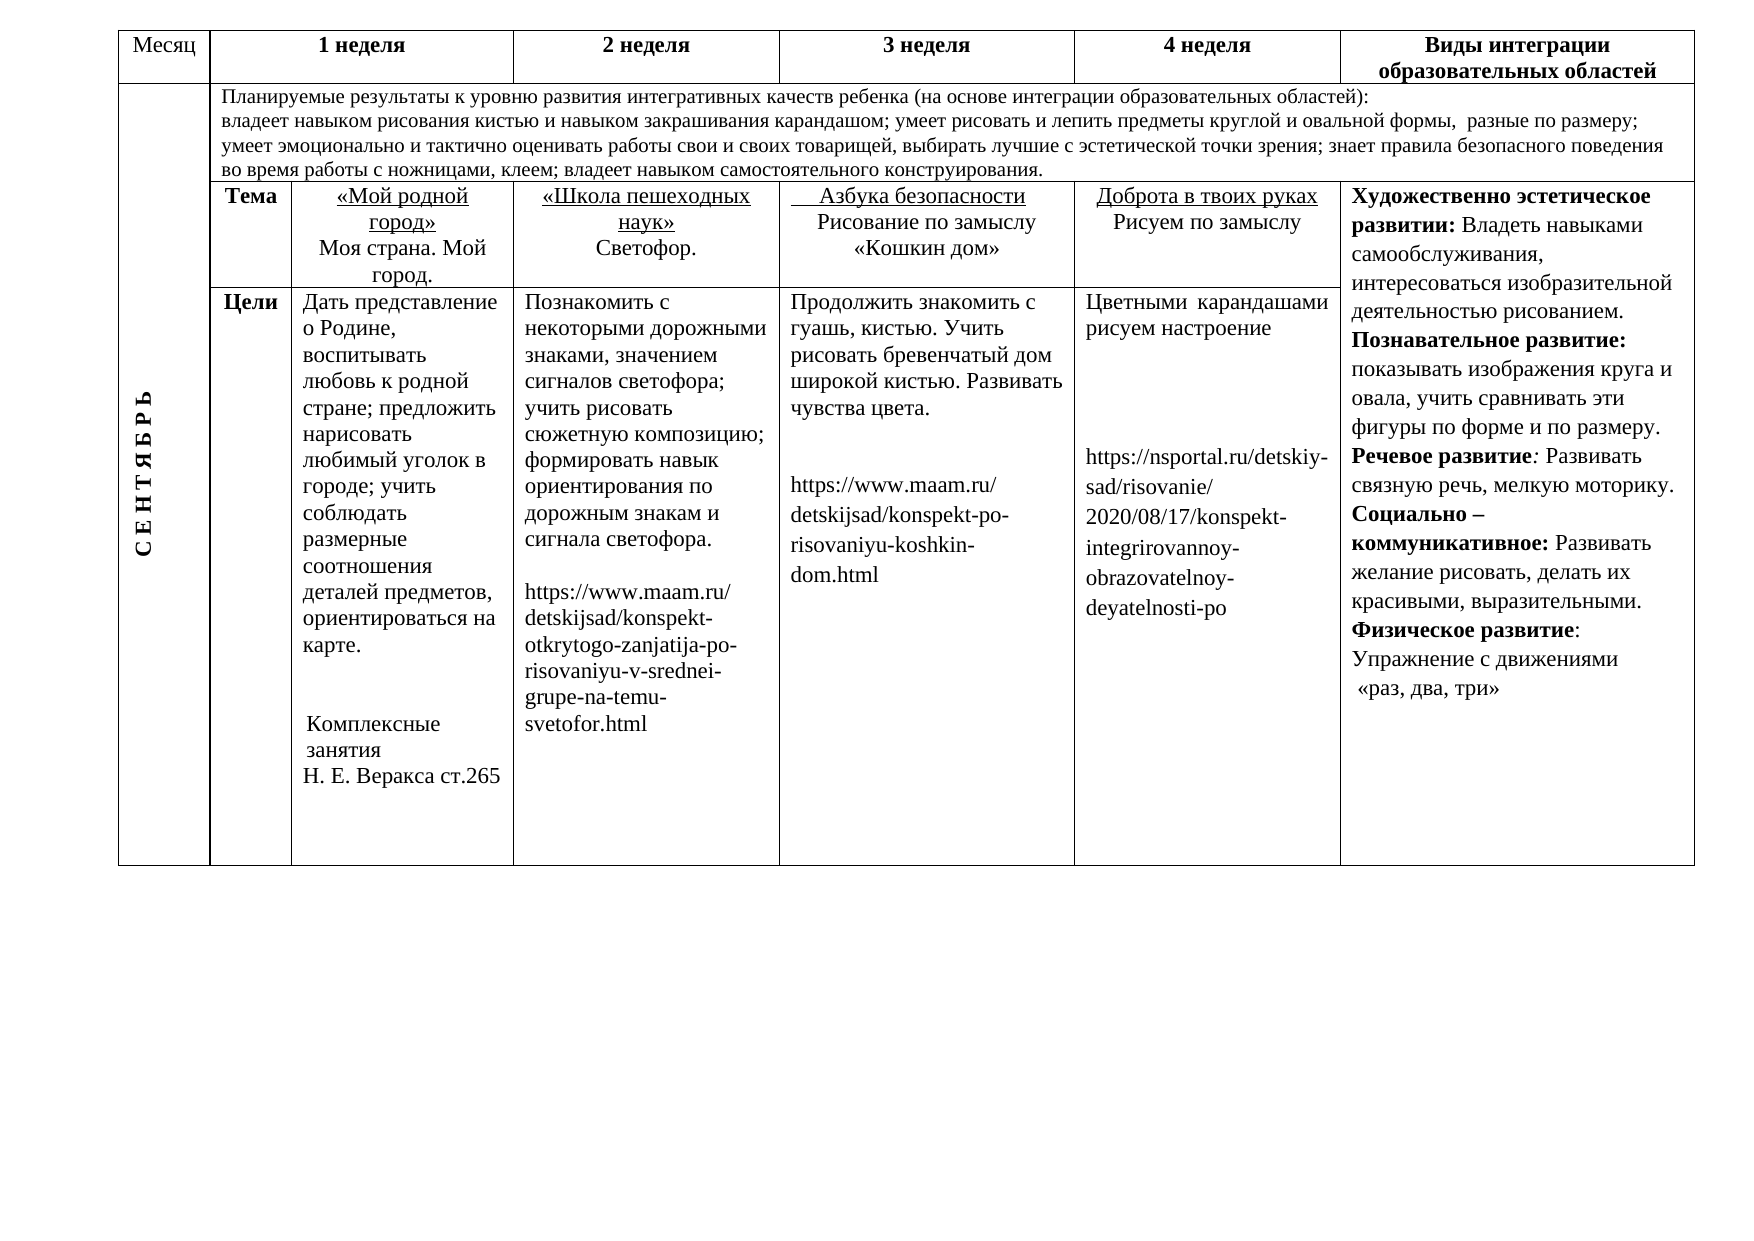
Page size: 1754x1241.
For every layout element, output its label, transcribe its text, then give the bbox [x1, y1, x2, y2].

table_header 1 неделя [211, 31, 513, 83]
table_cell Художественно эстетическое развитии: Владеть навыками самообслуживания, интересоваться изобразительной деятельностью рисованием. Познавательное развитие: показывать изображения круга и овала, учить сравнивать эти фигуры по форме и по размеру. Речевое развитие: Развивать связную речь, мелкую моторику. Социально – коммуникативное: Развивать желание рисовать, делать их красивыми, выразительными. Физическое развитие: Упражнение с движениями «раз, два, три» [1341, 182, 1694, 864]
table_cell Цветными карандашами рисуем настроение https://nsportal.ru/detskiy-sad/risovanie/2020/08/17/konspekt-integrirovannoy-obrazovatelnoy-deyatelnosti-po [1075, 288, 1340, 864]
table_cell Дать представление о Родине, воспитывать любовь к родной стране; предложить нарисовать любимый уголок в городе; учить соблюдать размерные соотношения деталей предметов, ориентироваться на карте. Комплексные занятия Н. Е. Веракса ст.265 [292, 288, 513, 864]
table_header Месяц [119, 31, 209, 83]
table_cell Азбука безопасности Рисование по замыслу «Кошкин дом» [780, 182, 1074, 287]
table_cell «Школа пешеходных наук» Светофор. [514, 182, 779, 287]
table_cell Тема [211, 182, 291, 287]
table_cell Познакомить с некоторыми дорожными знаками, значением сигналов светофора; учить рисовать сюжетную композицию; формировать навык ориентирования по дорожным знакам и сигнала светофора. https://www.maam.ru/detskijsad/konspekt-otkrytogo-zanjatija-po-risovaniyu-v-srednei-grupe-na-temu-svetofor.html [514, 288, 779, 864]
table_cell Планируемые результаты к уровню развития интегративных качеств ребенка (на основе интеграции образовательных областей): владеет навыком рисования кистью и навыком закрашивания карандашом; умеет рисовать и лепить предметы круглой и овальной формы, разные по размеру; умеет эмоционально и тактично оценивать работы свои и своих товарищей, выбирать лучшие с эстетической точки зрения; знает правила безопасного поведения во время работы с ножницами, клеем; владеет навыком самостоятельного конструирования. [211, 84, 1694, 181]
table_cell С Е Н Т Я Б Р Ь [119, 84, 209, 864]
table_cell Доброта в твоих руках Рисуем по замыслу [1075, 182, 1340, 287]
table_header 3 неделя [780, 31, 1074, 83]
table_header 2 неделя [514, 31, 779, 83]
table_header Виды интеграции образовательных областей [1341, 31, 1694, 83]
table_cell Цели [211, 288, 291, 864]
table_cell «Мой родной город» Моя страна. Мой город. [292, 182, 513, 287]
table_header 4 неделя [1075, 31, 1340, 83]
table_cell Продолжить знакомить с гуашь, кистью. Учить рисовать бревенчатый дом широкой кистью. Развивать чувства цвета. https://www.maam.ru/detskijsad/konspekt-po-risovaniyu-koshkin-dom.html [780, 288, 1074, 864]
